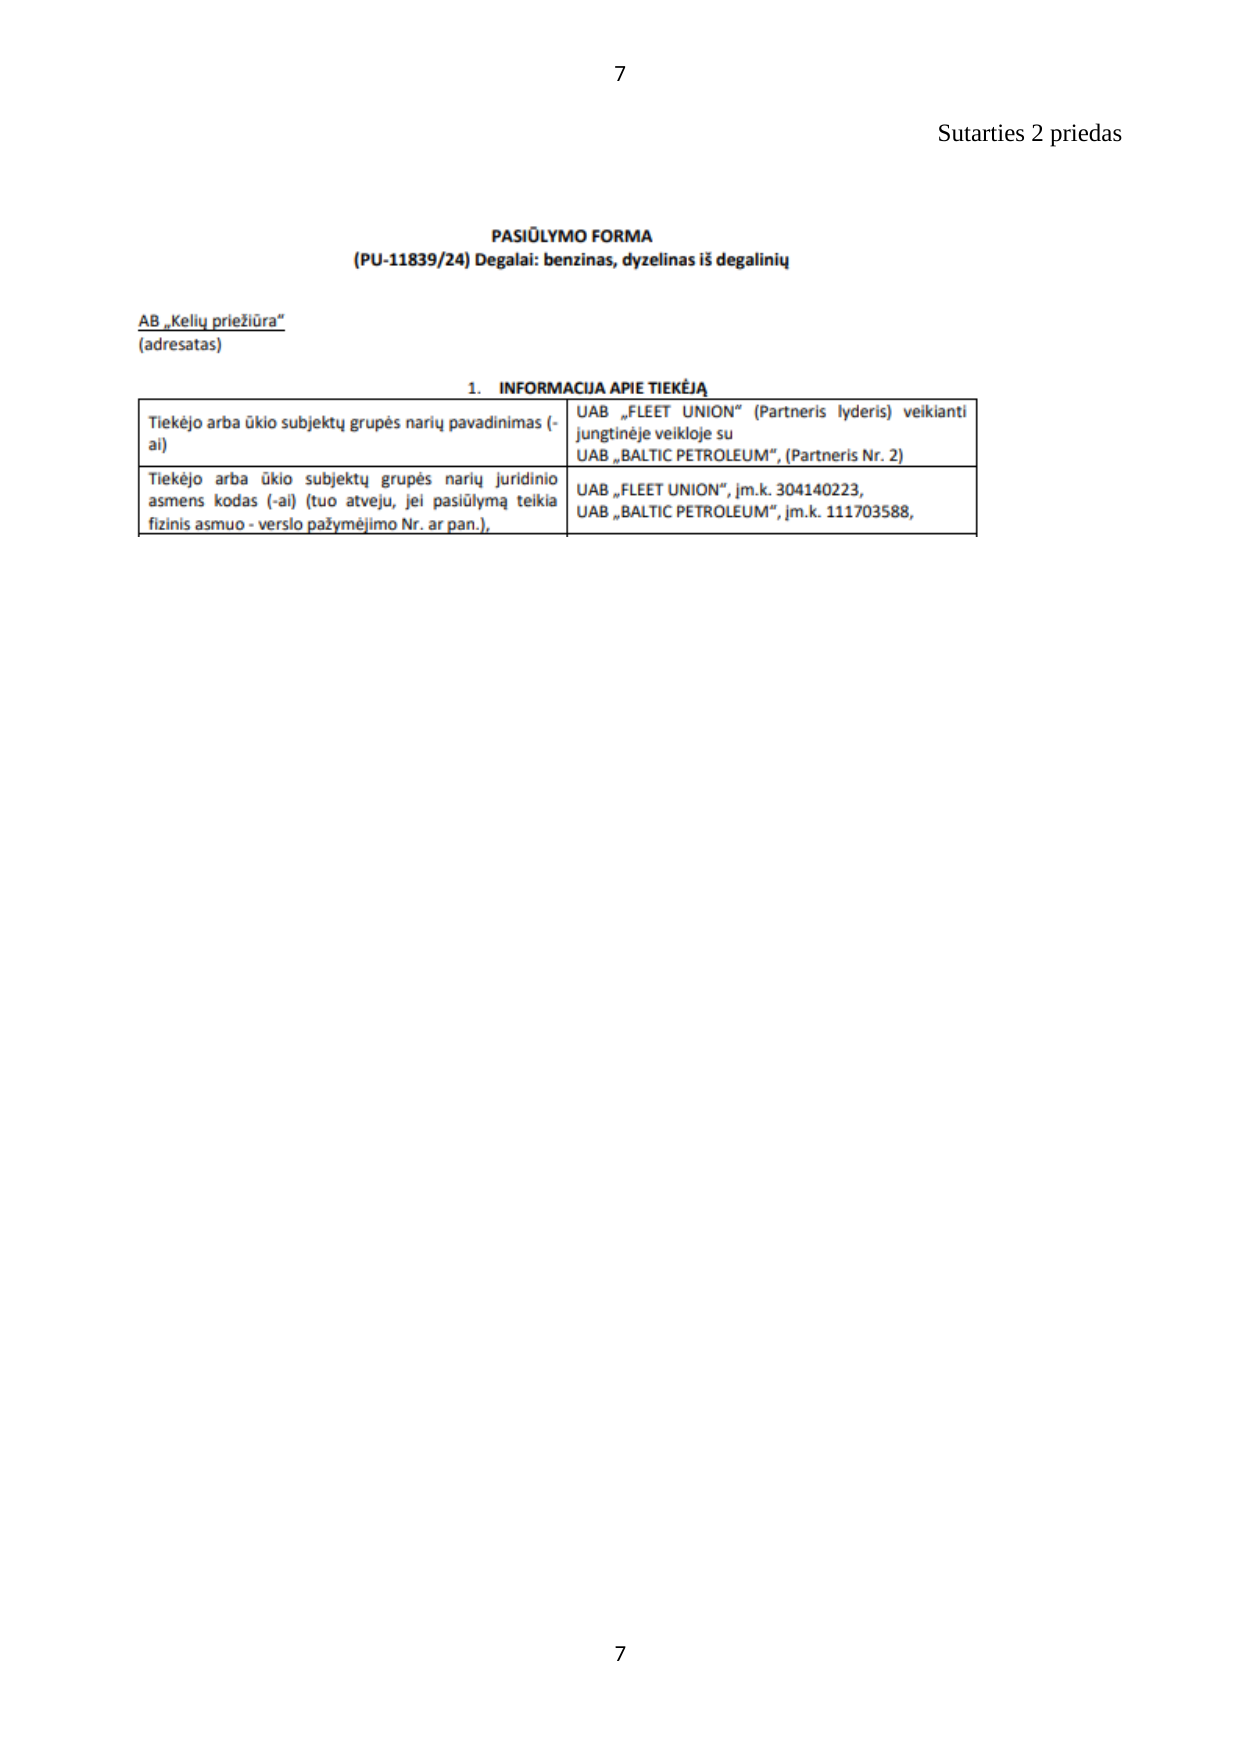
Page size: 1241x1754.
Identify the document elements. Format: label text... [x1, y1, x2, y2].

text Sutarties 2 priedas [118, 118, 1122, 147]
picture [118, 197, 995, 537]
